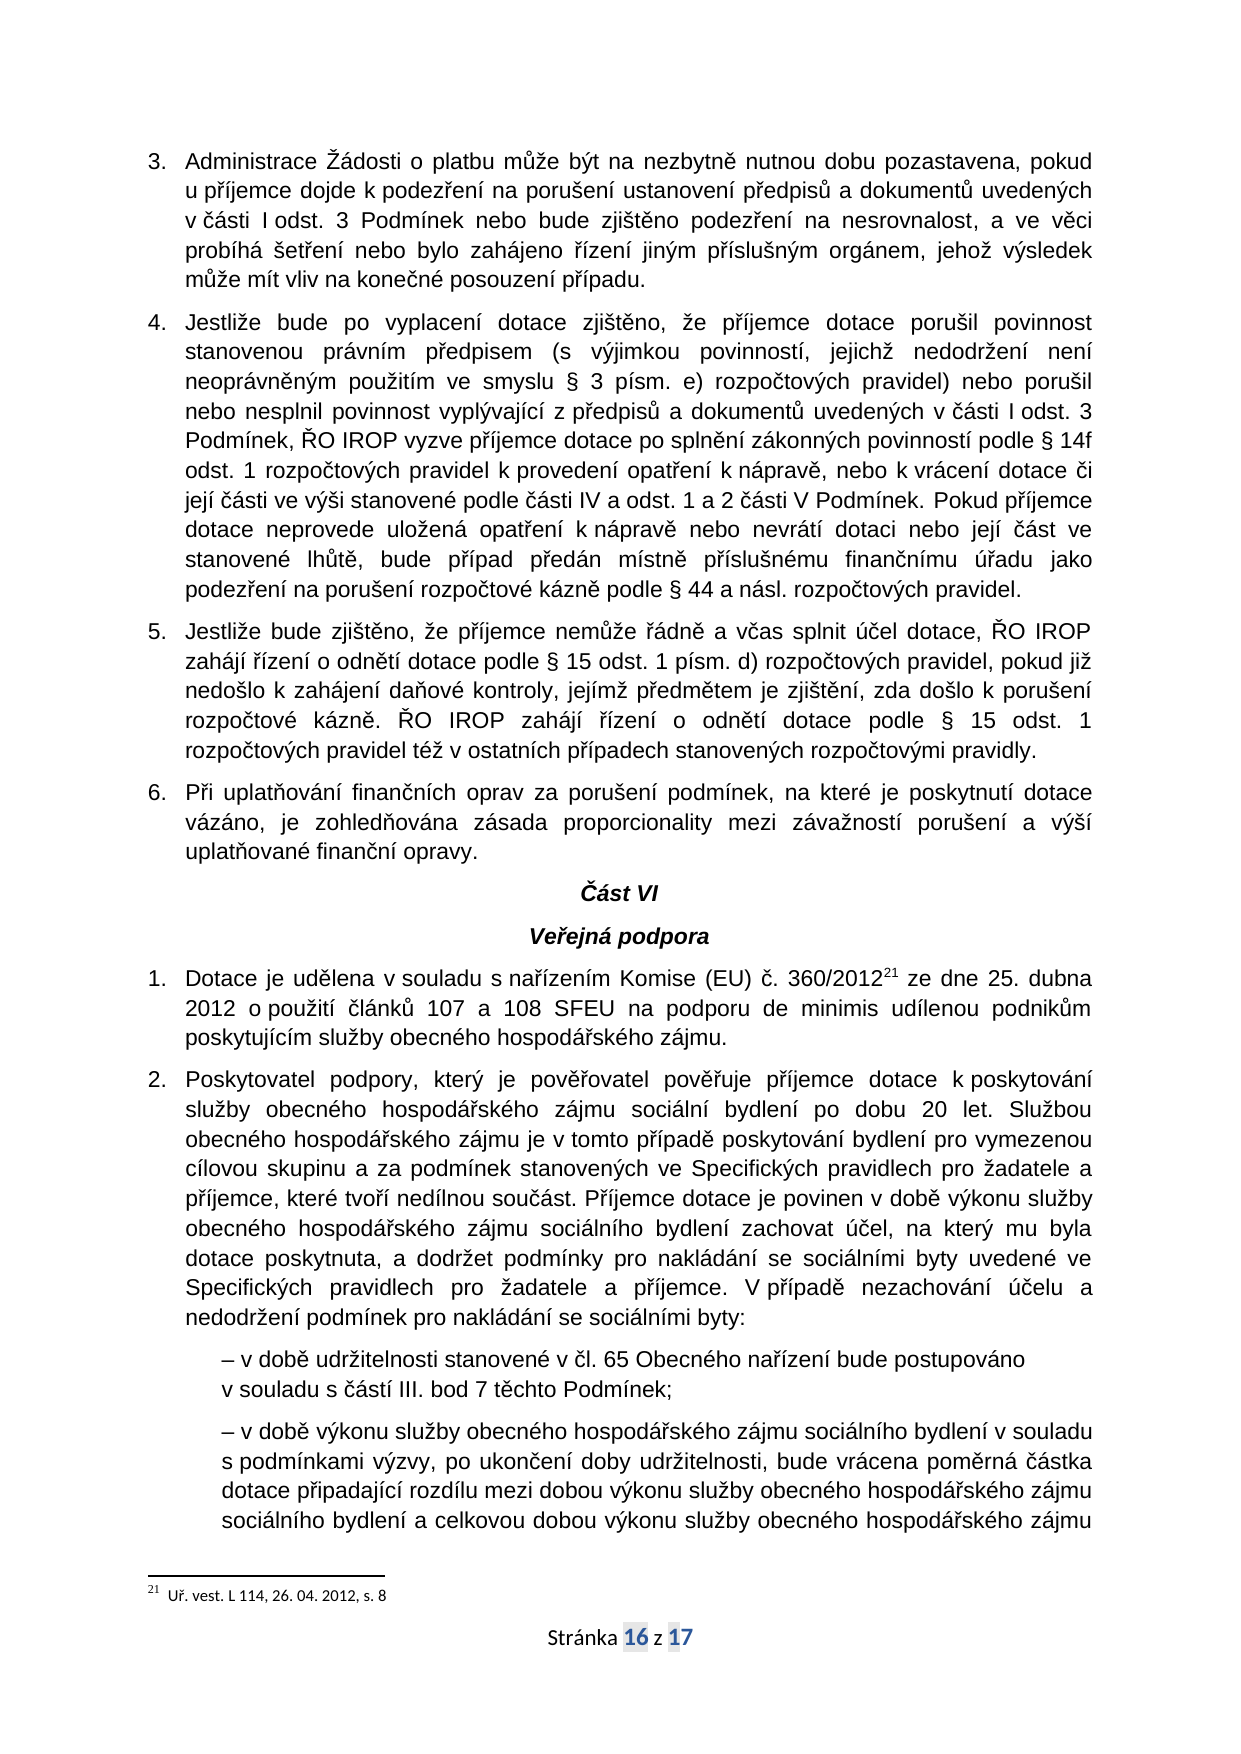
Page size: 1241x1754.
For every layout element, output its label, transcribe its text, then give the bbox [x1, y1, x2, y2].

list Dotace je udělena v souladu s nařízením Komise (EU) č. 360/2012 ze dne 25. dubna 2012 o použití článků 107 a 108 SFEU na podporu de minimis udílenou podnikům poskytujícím služby obecného hospodářského zájmu. [148, 965, 1093, 1051]
list Při uplatňování finančních oprav za porušení podmínek, na které je poskytnutí dotace vázáno, je zohledňována zásada proporcionality mezi závažností porušení a výší uplatňované finanční opravy. [148, 779, 1093, 864]
list – v době udržitelnosti stanovené v čl. 65 Obecného nařízení bude postupováno v souladu s částí III. bod 7 těchto Podmínek; [221, 1346, 1093, 1402]
text Část VI [148, 880, 1093, 907]
list Jestliže bude zjištěno, že příjemce nemůže řádně a včas splnit účel dotace, ŘO IROP zahájí řízení o odnětí dotace podle § 15 odst. 1 písm. d) rozpočtových pravidel, pokud již nedošlo k zahájení daňové kontroly, jejímž předmětem je zjištění, zda došlo k porušení rozpočtové kázně. ŘO IROP zahájí řízení o odnětí dotace podle § 15 odst. 1 rozpočtových pravidel též v ostatních případech stanovených rozpočtovými pravidly. [148, 618, 1093, 763]
text Veřejná podpora [148, 923, 1093, 949]
list Administrace Žádosti o platbu může být na nezbytně nutnou dobu pozastavena, pokud u příjemce dojde k podezření na porušení ustanovení předpisů a dokumentů uvedených v části I odst. 3 Podmínek nebo bude zjištěno podezření na nesrovnalost, a ve věci probíhá šetření nebo bylo zahájeno řízení jiným příslušným orgánem, jehož výsledek může mít vliv na konečné posouzení případu. [148, 148, 1093, 293]
list Jestliže bude po vyplacení dotace zjištěno, že příjemce dotace porušil povinnost stanovenou právním předpisem (s výjimkou povinností, jejichž nedodržení není neoprávněným použitím ve smyslu § 3 písm. e) rozpočtových pravidel) nebo porušil nebo nesplnil povinnost vyplývající z předpisů a dokumentů uvedených v části I odst. 3 Podmínek, ŘO IROP vyzve příjemce dotace po splnění zákonných povinností podle § 14f odst. 1 rozpočtových pravidel k provedení opatření k nápravě, nebo k vrácení dotace či její části ve výši stanovené podle části IV a odst. 1 a 2 části V Podmínek. Pokud příjemce dotace neprovede uložená opatření k nápravě nebo nevrátí dotaci nebo její část ve stanovené lhůtě, bude případ předán místně příslušnému finančnímu úřadu jako podezření na porušení rozpočtové kázně podle § 44 a násl. rozpočtových pravidel. [148, 308, 1093, 602]
list Poskytovatel podpory, který je pověřovatel pověřuje příjemce dotace k poskytování služby obecného hospodářského zájmu sociální bydlení po dobu 20 let. Službou obecného hospodářského zájmu je v tomto případě poskytování bydlení pro vymezenou cílovou skupinu a za podmínek stanovených ve Specifických pravidlech pro žadatele a příjemce, které tvoří nedílnou součást. Příjemce dotace je povinen v době výkonu služby obecného hospodářského zájmu sociálního bydlení zachovat účel, na který mu byla dotace poskytnuta, a dodržet podmínky pro nakládání se sociálními byty uvedené ve Specifických pravidlech pro žadatele a příjemce. V případě nezachování účelu a nedodržení podmínek pro nakládání se sociálními byty: [148, 1066, 1093, 1330]
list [221, 1418, 1093, 1533]
